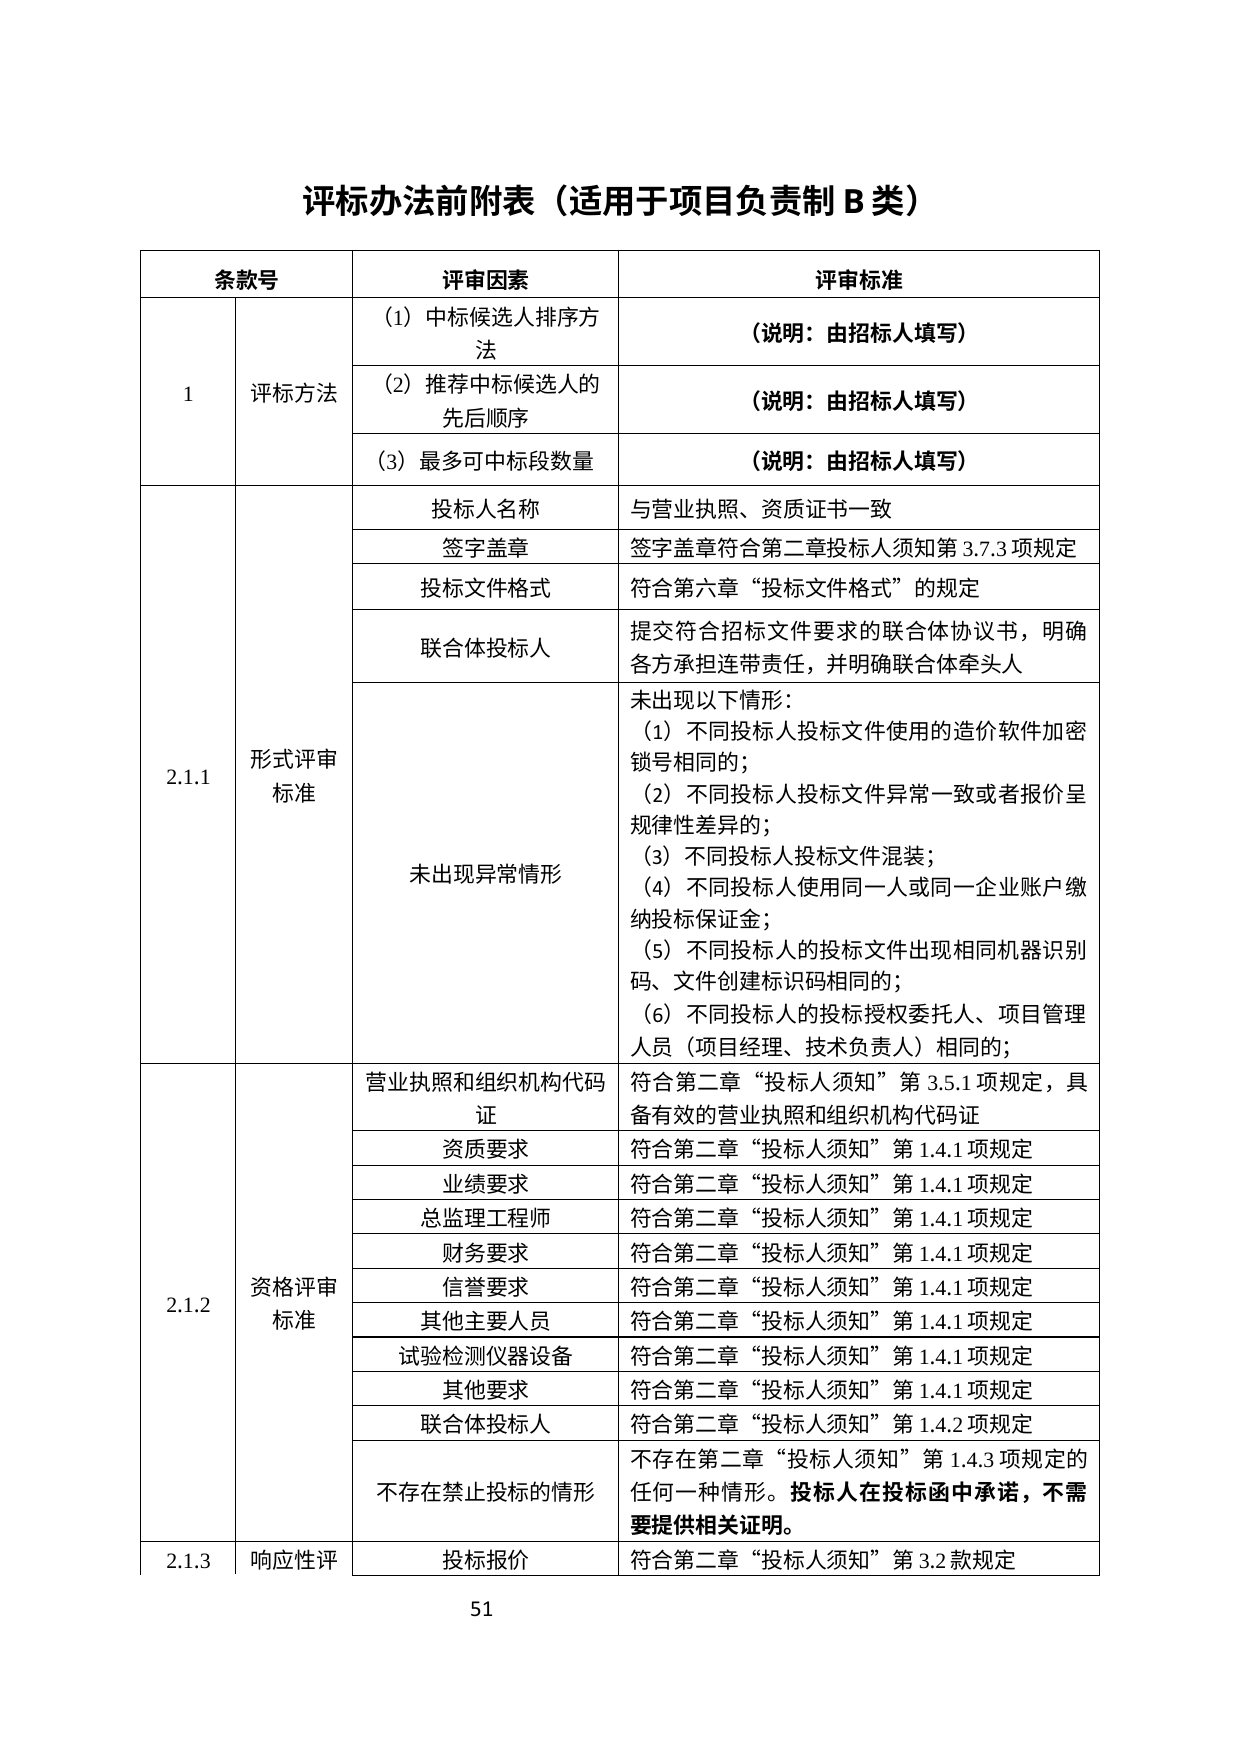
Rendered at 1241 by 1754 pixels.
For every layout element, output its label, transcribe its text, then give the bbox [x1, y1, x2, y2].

table_cell 2.1.2 [141, 1064, 235, 1541]
table_cell 符合第二章“投标人须知”第3.5.1项规定，具备有效的营业执照和组织机构代码证 [619, 1064, 1099, 1130]
table_cell 不存在禁止投标的情形 [353, 1441, 618, 1541]
table_cell （说明：由招标人填写） [619, 366, 1099, 433]
table_header 评审标准 [619, 251, 1099, 297]
table_cell 试验检测仪器设备 [353, 1338, 618, 1371]
table_cell 符合第二章“投标人须知”第1.4.1项规定 [619, 1200, 1099, 1233]
table_cell 投标报价 [353, 1542, 618, 1575]
table_cell 投标文件格式 [353, 564, 618, 609]
table_cell 符合第二章“投标人须知”第1.4.1项规定 [619, 1131, 1099, 1164]
table_cell 符合第二章“投标人须知”第1.4.1项规定 [619, 1269, 1099, 1302]
table_cell 响应性评审标准 [236, 1542, 352, 1575]
table_cell 形式评审标准 [236, 486, 352, 1062]
table_cell 签字盖章符合第二章投标人须知第3.7.3项规定 [619, 530, 1099, 563]
table_cell 未出现异常情形 [353, 683, 618, 1062]
table_cell 联合体投标人 [353, 1406, 618, 1439]
table_cell 符合第二章“投标人须知”第3.2款规定 [619, 1542, 1099, 1575]
table_cell 资质要求 [353, 1131, 618, 1164]
table_cell 2.1.3 [141, 1542, 236, 1575]
table_cell 其他要求 [353, 1372, 618, 1405]
table_cell 符合第二章“投标人须知”第1.4.1项规定 [619, 1372, 1099, 1405]
table_cell 符合第二章“投标人须知”第1.4.1项规定 [619, 1166, 1099, 1199]
table_cell 不存在第二章“投标人须知”第1.4.3项规定的任何一种情形。投标人在投标函中承诺，不需要提供相关证明。 [619, 1441, 1099, 1541]
table_cell 资格评审标准 [236, 1064, 352, 1541]
table_cell 签字盖章 [353, 530, 618, 563]
table_cell （1）中标候选人排序方法 [353, 298, 618, 365]
table_cell 符合第二章“投标人须知”第1.4.1项规定 [619, 1234, 1099, 1268]
table_cell 符合第六章“投标文件格式”的规定 [619, 564, 1099, 609]
table_cell 未出现以下情形： （1）不同投标人投标文件使用的造价软件加密锁号相同的； （2）不同投标人投标文件异常一致或者报价呈规律性差异的； （3）不同投标人投标文件混装； （4）不同投标人使用同一人或同一企业账户缴纳投标保证金； （5）不同投标人的投标文件出现相同机器识别码、文件创建标识码相同的； （6）不同投标人的投标授权委托人、项目管理人员（项目经理、技术负责人）相同的； [619, 683, 1099, 1062]
table_cell 投标人名称 [353, 486, 618, 528]
table_header 评审因素 [353, 251, 618, 297]
table_cell 符合第二章“投标人须知”第1.4.1项规定 [619, 1303, 1099, 1336]
table_cell 其他主要人员 [353, 1303, 618, 1336]
table_cell 符合第二章“投标人须知”第1.4.2项规定 [619, 1406, 1099, 1439]
table_cell 评标方法 [236, 298, 352, 485]
table_cell 联合体投标人 [353, 610, 618, 682]
table_cell （2）推荐中标候选人的先后顺序 [353, 366, 618, 433]
table_cell 1 [141, 298, 235, 485]
table_cell 符合第二章“投标人须知”第1.4.1项规定 [619, 1338, 1099, 1371]
table_cell 总监理工程师 [353, 1200, 618, 1233]
table_header 条款号 [141, 251, 352, 297]
table_cell 营业执照和组织机构代码证 [353, 1064, 618, 1130]
table_cell 财务要求 [353, 1234, 618, 1268]
table_cell 提交符合招标文件要求的联合体协议书，明确各方承担连带责任，并明确联合体牵头人 [619, 610, 1099, 682]
table_cell 信誉要求 [353, 1269, 618, 1302]
subtitle 评标办法前附表（适用于项目负责制B类） [148, 175, 1092, 223]
table_cell （3）最多可中标段数量 [353, 434, 618, 485]
table_cell 与营业执照、资质证书一致 [619, 486, 1099, 528]
table_cell （说明：由招标人填写） [619, 434, 1099, 485]
table_cell （说明：由招标人填写） [619, 298, 1099, 365]
table_cell 业绩要求 [353, 1166, 618, 1199]
table_cell 2.1.1 [141, 486, 235, 1062]
